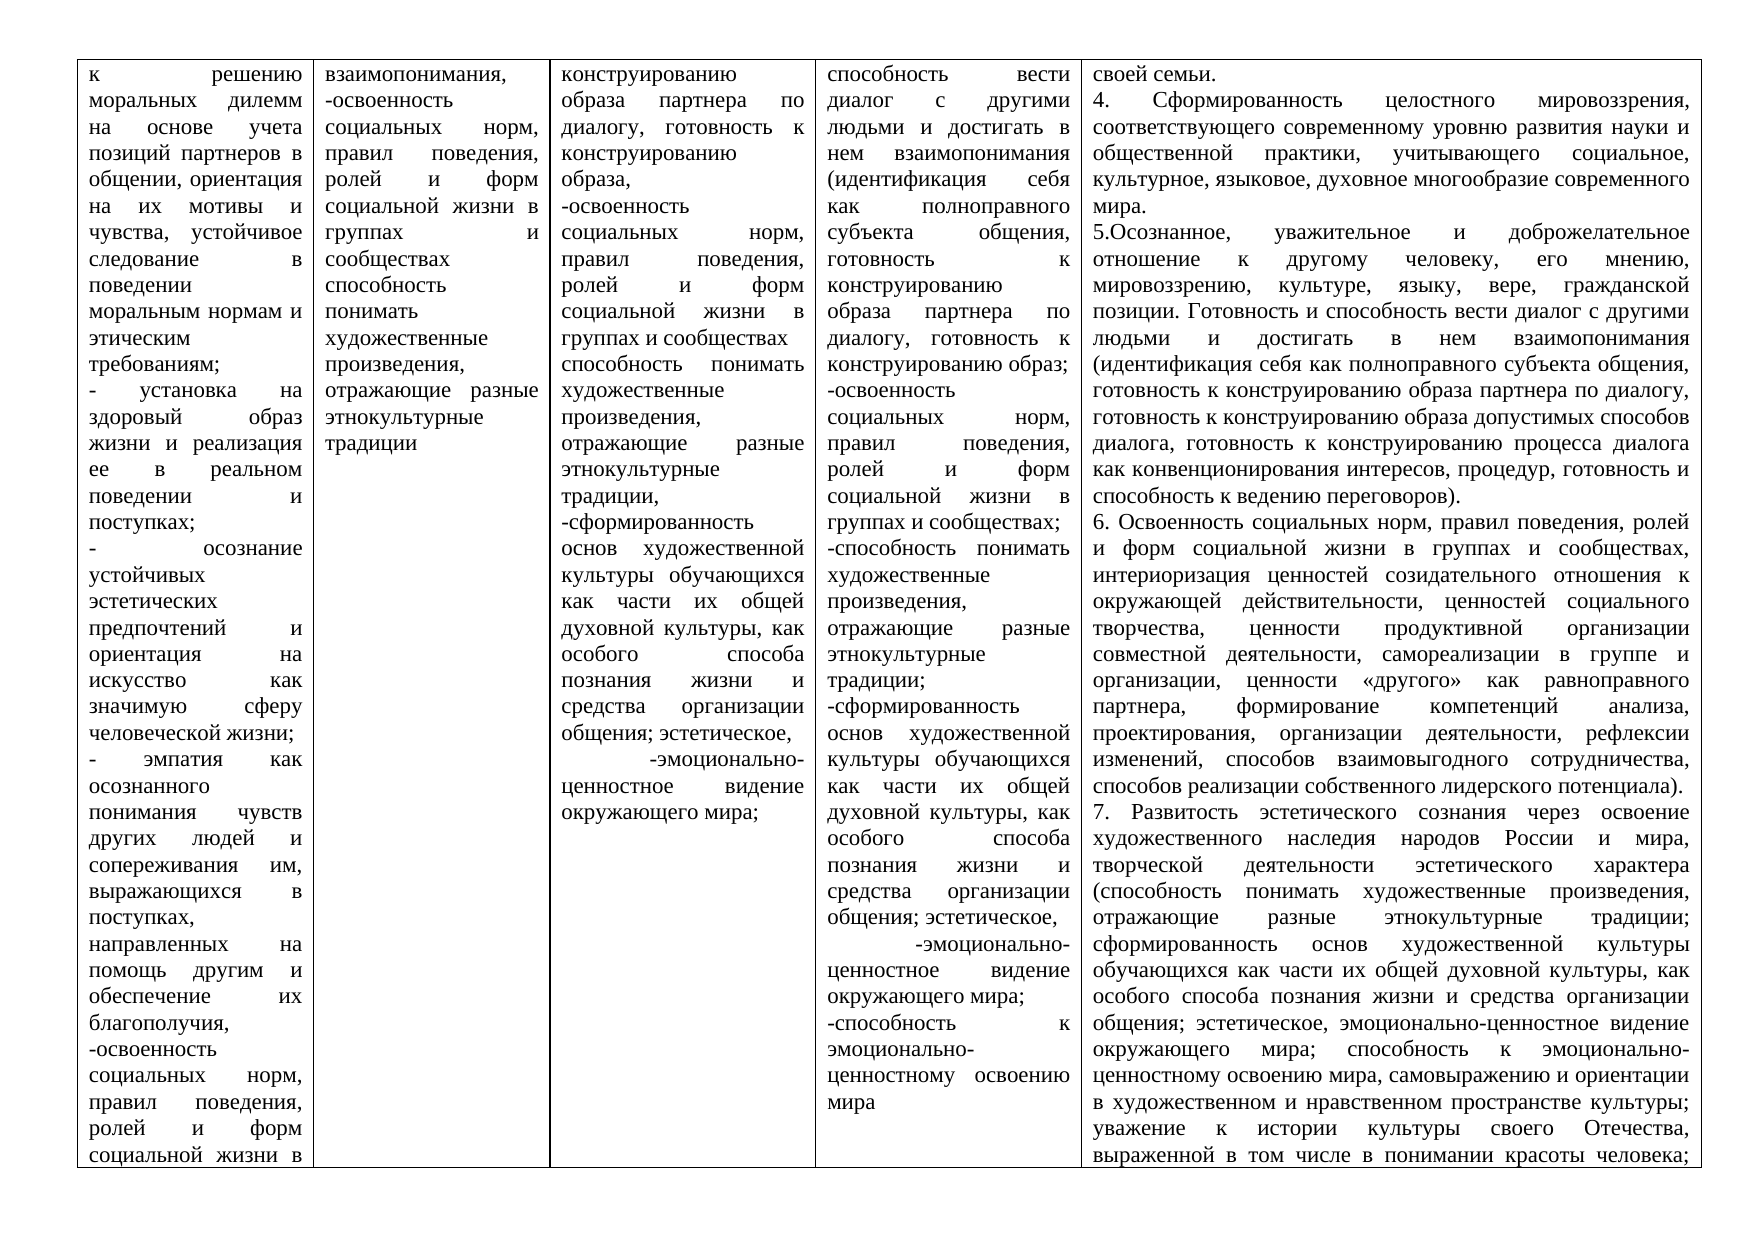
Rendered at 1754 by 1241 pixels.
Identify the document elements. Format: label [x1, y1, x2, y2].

table_cell [551, 60, 815, 1167]
table_cell [78, 60, 313, 1167]
table_cell [816, 60, 1081, 1167]
table_cell [314, 60, 549, 1167]
table_cell [1082, 60, 1701, 1167]
